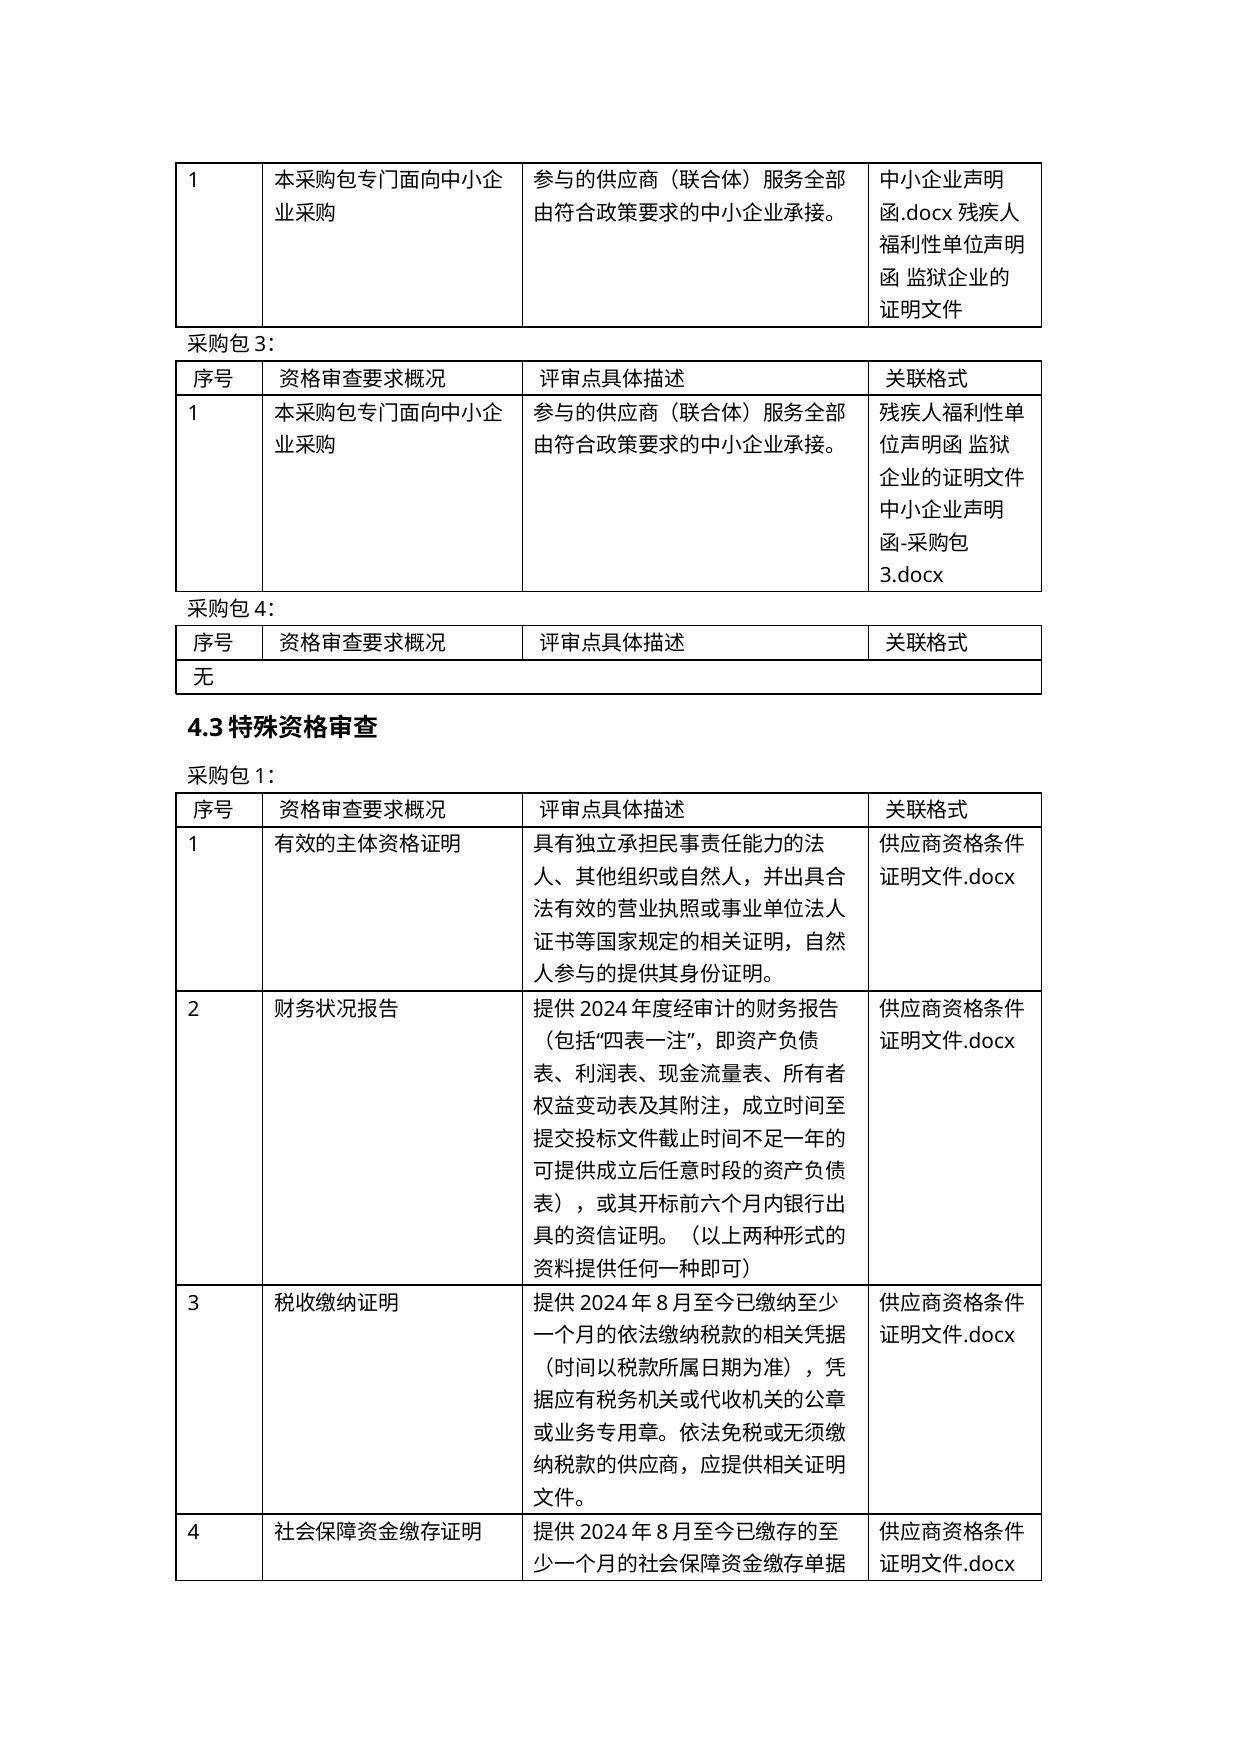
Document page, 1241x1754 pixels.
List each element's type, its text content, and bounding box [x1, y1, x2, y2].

text 采购包4： [187, 592, 1053, 625]
table_cell 具有独立承担民事责任能力的法人、其他组织或自然人，并出具合法有效的营业执照或事业单位法人证书等国家规定的相关证明，自然人参与的提供其身份证明。 [523, 828, 868, 990]
table_cell 残疾人福利性单位声明函 监狱企业的证明文件 中小企业声明函-采购包3.docx [869, 396, 1041, 591]
table_cell 提供2024年度经审计的财务报告（包括“四表一注”，即资产负债表、利润表、现金流量表、所有者权益变动表及其附注，成立时间至提交投标文件截止时间不足一年的可提供成立后任意时段的资产负债表），或其开标前六个月内银行出具的资信证明。（以上两种形式的资料提供任何一种即可） [523, 992, 868, 1284]
text 4.3特殊资格审查 [187, 694, 1053, 759]
table_header 关联格式 [869, 626, 1041, 659]
table_header 序号 [177, 362, 262, 394]
table_header 关联格式 [869, 362, 1041, 394]
table_cell 无 [177, 661, 1041, 693]
table_cell 3 [177, 1286, 262, 1513]
table_header 资格审查要求概况 [263, 626, 522, 659]
table_header 评审点具体描述 [523, 626, 868, 659]
table_cell 4 [177, 1515, 262, 1580]
table_cell 1 [177, 164, 262, 326]
table_header 资格审查要求概况 [263, 794, 522, 826]
table_header 序号 [177, 794, 262, 826]
table_cell 社会保障资金缴存证明 [263, 1515, 522, 1580]
table_cell 供应商资格条件证明文件.docx [869, 1286, 1041, 1513]
text 采购包1： [187, 759, 1053, 792]
table_cell 1 [177, 828, 262, 990]
table_header 关联格式 [869, 794, 1041, 826]
table_header 序号 [177, 626, 262, 659]
table_cell 2 [177, 992, 262, 1284]
table_cell 税收缴纳证明 [263, 1286, 522, 1513]
table_cell 中小企业声明函.docx 残疾人福利性单位声明函 监狱企业的证明文件 [869, 164, 1041, 326]
table_header 评审点具体描述 [523, 794, 868, 826]
table_cell 本采购包专门面向中小企业采购 [263, 396, 522, 591]
text 采购包3： [187, 328, 1053, 360]
table_header 评审点具体描述 [523, 362, 868, 394]
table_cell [523, 1515, 868, 1580]
table_cell 有效的主体资格证明 [263, 828, 522, 990]
table_cell 提供2024年8月至今已缴纳至少一个月的依法缴纳税款的相关凭据（时间以税款所属日期为准），凭据应有税务机关或代收机关的公章或业务专用章。依法免税或无须缴纳税款的供应商，应提供相关证明文件。 [523, 1286, 868, 1513]
table_header 资格审查要求概况 [263, 362, 522, 394]
table_cell 本采购包专门面向中小企业采购 [263, 164, 522, 326]
table_cell 1 [177, 396, 262, 591]
table_cell 财务状况报告 [263, 992, 522, 1284]
table_cell 参与的供应商（联合体）服务全部由符合政策要求的中小企业承接。 [523, 396, 868, 591]
table_cell 参与的供应商（联合体）服务全部由符合政策要求的中小企业承接。 [523, 164, 868, 326]
table_cell 供应商资格条件证明文件.docx [869, 992, 1041, 1284]
table_cell 供应商资格条件证明文件.docx [869, 1515, 1041, 1580]
table_cell 供应商资格条件证明文件.docx [869, 828, 1041, 990]
